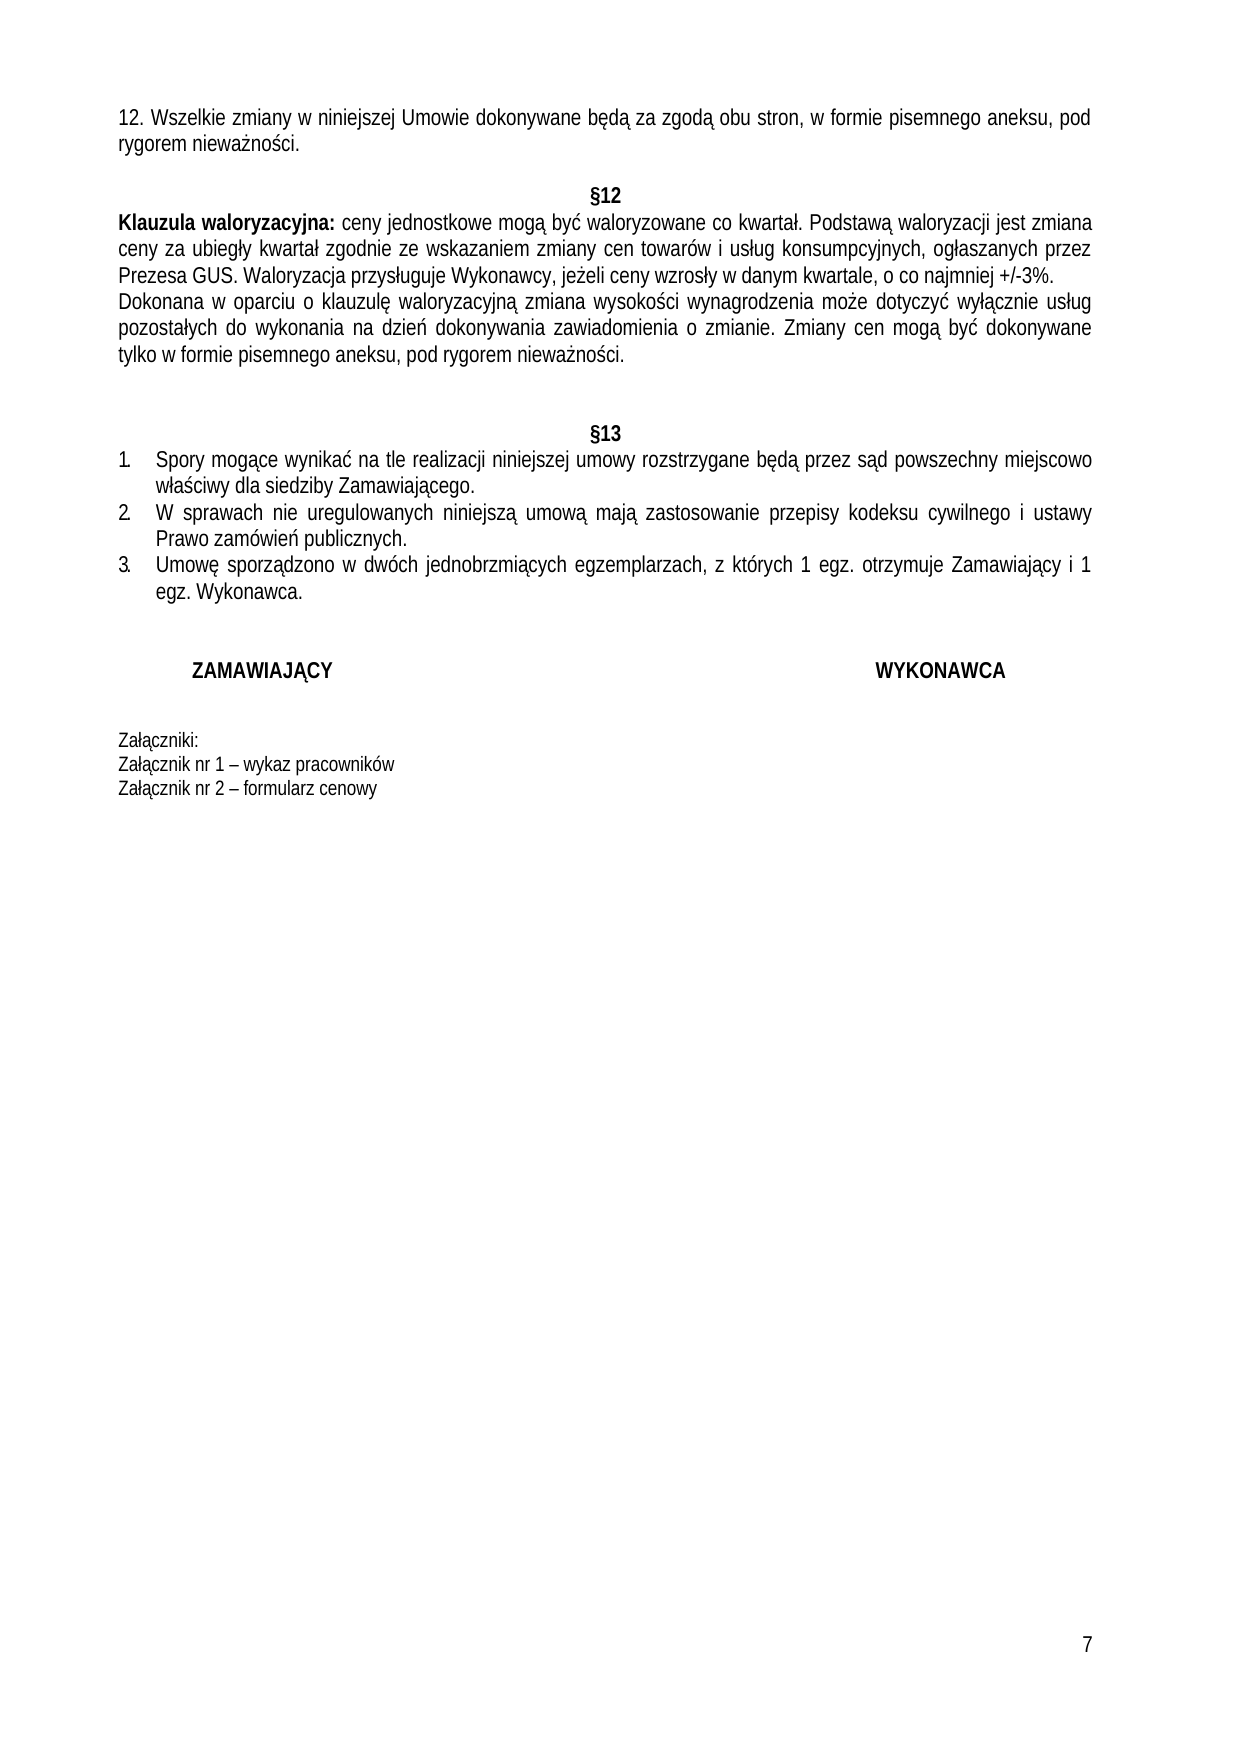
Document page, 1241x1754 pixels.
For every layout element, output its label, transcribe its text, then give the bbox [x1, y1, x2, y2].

text 12. Wszelkie zmiany w niniejszej Umowie dokonywane będą za zgodą obu stron, w formie pisemnego aneksu, pod rygorem nieważności. [118, 103, 1092, 156]
text Załącznik nr 2 – formularz cenowy [118, 776, 1092, 800]
text Załączniki: [118, 728, 1092, 752]
list Dokonana w oparciu o klauzulę waloryzacyjną zmiana wysokości wynagrodzenia może dotyczyć wyłącznie usług pozostałych do wykonania na dzień dokonywania zawiadomienia o zmianie. Zmiany cen mogą być dokonywane tylko w formie pisemnego aneksu, pod rygorem nieważności. [118, 288, 1092, 367]
text §12 [118, 182, 1092, 209]
text §13 [118, 420, 1092, 446]
list Klauzula waloryzacyjna: ceny jednostkowe mogą być waloryzowane co kwartał. Podstawą waloryzacji jest zmiana ceny za ubiegły kwartał zgodnie ze wskazaniem zmiany cen towarów i usług konsumpcyjnych, ogłaszanych przez Prezesa GUS. Waloryzacja przysługuje Wykonawcy, jeżeli ceny wzrosły w danym kwartale, o co najmniej +/-3%. [118, 209, 1092, 288]
text ZAMAWIAJĄCY WYKONAWCA [118, 657, 1092, 683]
text Załącznik nr 1 – wykaz pracowników [118, 752, 1092, 776]
list Umowę sporządzono w dwóch jednobrzmiących egzemplarzach, z których 1 egz. otrzymuje Zamawiający i 1 egz. Wykonawca. [118, 551, 1092, 604]
list Spory mogące wynikać na tle realizacji niniejszej umowy rozstrzygane będą przez sąd powszechny miejscowo właściwy dla siedziby Zamawiającego. [118, 446, 1092, 499]
list W sprawach nie uregulowanych niniejszą umową mają zastosowanie przepisy kodeksu cywilnego i ustawy Prawo zamówień publicznych. [118, 499, 1092, 551]
